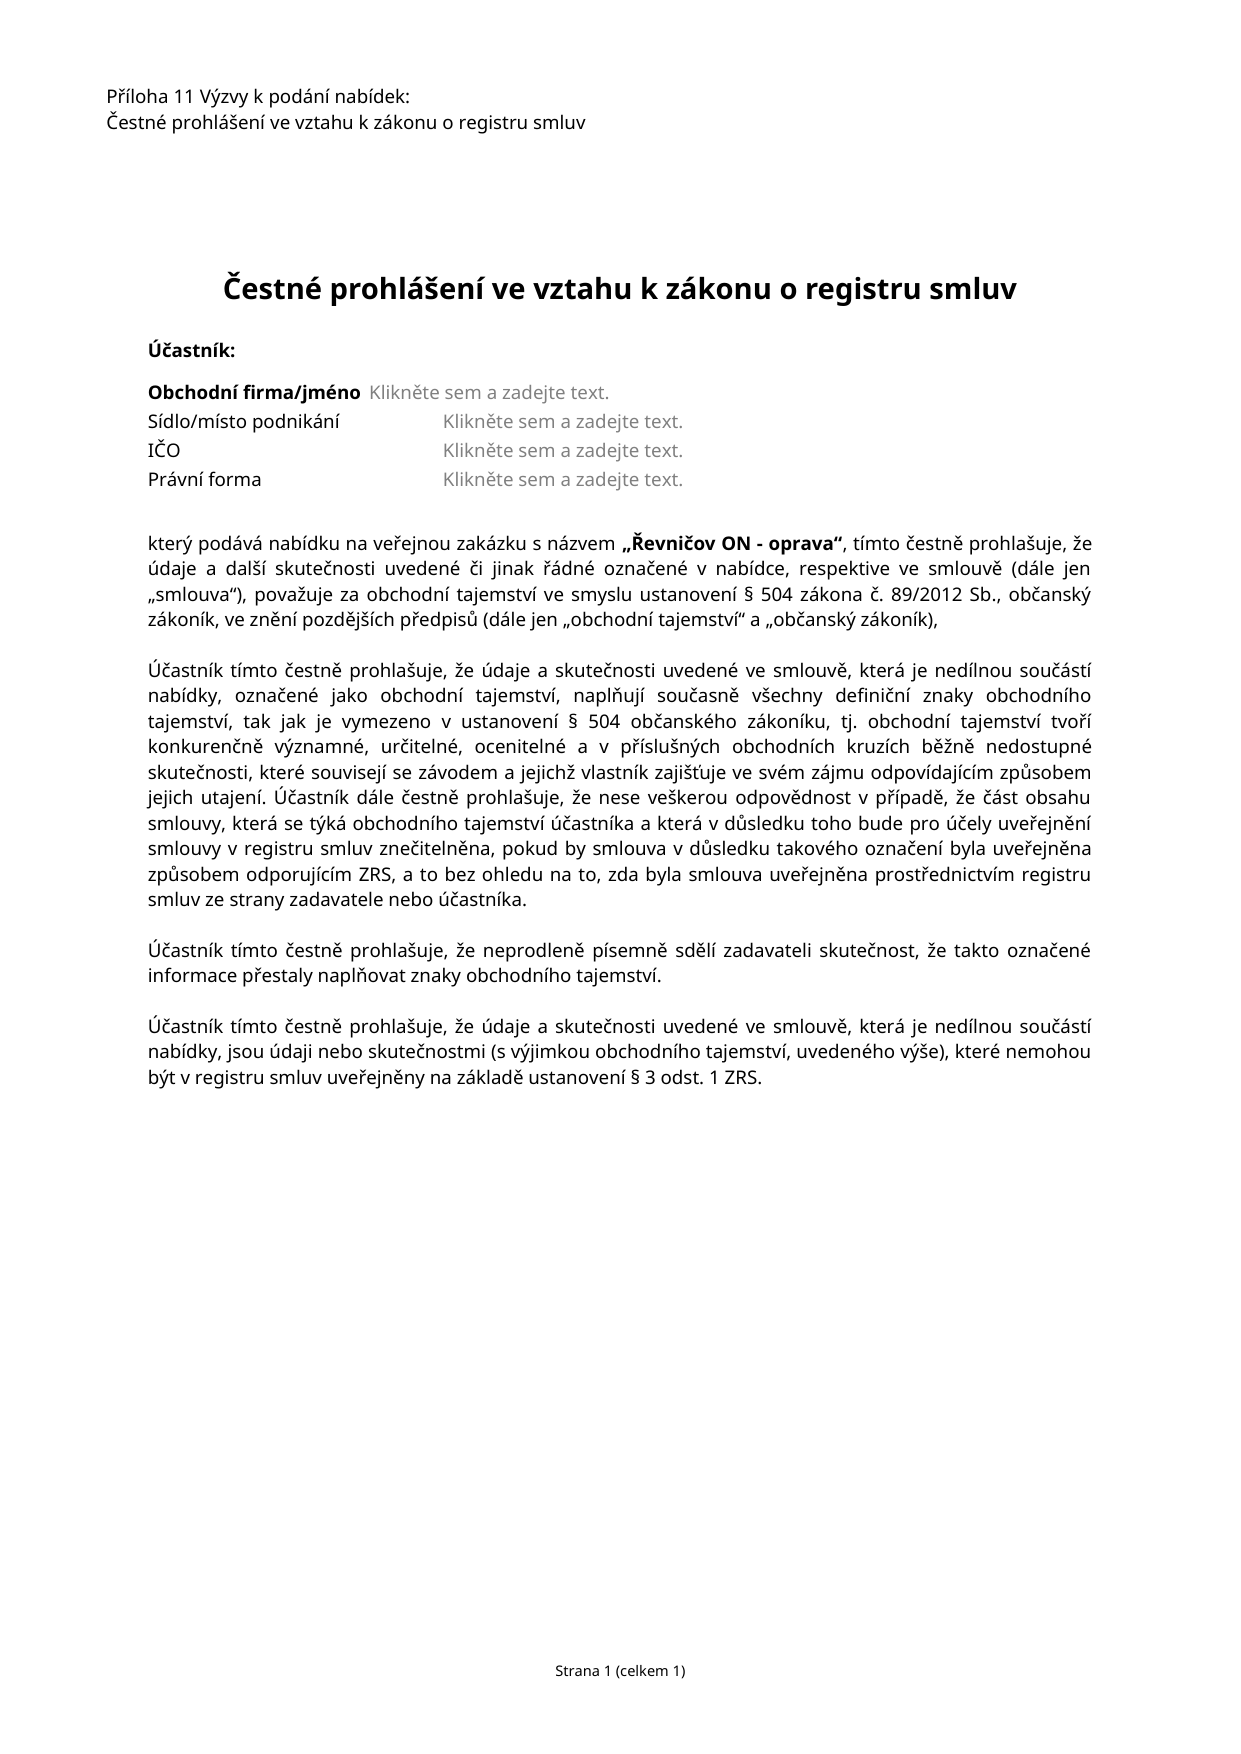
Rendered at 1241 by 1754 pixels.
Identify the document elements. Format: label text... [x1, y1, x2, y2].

text Účastník tímto čestně prohlašuje, že neprodleně písemně sdělí zadavateli skutečnost, že takto označené informace přestaly naplňovat znaky obchodního tajemství. [148, 937, 1093, 988]
text Obchodní firma/jméno [148, 376, 1093, 405]
text Právní forma [148, 463, 1093, 492]
text který podává nabídku na veřejnou zakázku s názvem „Řevničov ON - oprava“, tímto čestně prohlašuje, že údaje a další skutečnosti uvedené či jinak řádné označené v nabídce, respektive ve smlouvě (dále jen „smlouva“), považuje za obchodní tajemství ve smyslu ustanovení § 504 zákona č. 89/2012 Sb., občanský zákoník, ve znění pozdějších předpisů (dále jen „obchodní tajemství“ a „občanský zákoník), [148, 530, 1093, 632]
text Účastník: [148, 333, 1093, 364]
text Účastník tímto čestně prohlašuje, že údaje a skutečnosti uvedené ve smlouvě, která je nedílnou součástí nabídky, jsou údaji nebo skutečnostmi (s výjimkou obchodního tajemství, uvedeného výše), které nemohou být v registru smluv uveřejněny na základě ustanovení § 3 odst. 1 ZRS. [148, 1013, 1093, 1090]
text Účastník tímto čestně prohlašuje, že údaje a skutečnosti uvedené ve smlouvě, která je nedílnou součástí nabídky, označené jako obchodní tajemství, naplňují současně všechny definiční znaky obchodního tajemství, tak jak je vymezeno v ustanovení § 504 občanského zákoníku, tj. obchodní tajemství tvoří konkurenčně významné, určitelné, ocenitelné a v příslušných obchodních kruzích běžně nedostupné skutečnosti, které souvisejí se závodem a jejichž vlastník zajišťuje ve svém zájmu odpovídajícím způsobem jejich utajení. Účastník dále čestně prohlašuje, že nese veškerou odpovědnost v případě, že část obsahu smlouvy, která se týká obchodního tajemství účastníka a která v důsledku toho bude pro účely uveřejnění smlouvy v registru smluv znečitelněna, pokud by smlouva v důsledku takového označení byla uveřejněna způsobem odporujícím ZRS, a to bez ohledu na to, zda byla smlouva uveřejněna prostřednictvím registru smluv ze strany zadavatele nebo účastníka. [148, 657, 1093, 912]
text Sídlo/místo podnikání [148, 405, 1093, 434]
text IČO [148, 434, 1093, 463]
title Čestné prohlášení ve vztahu k zákonu o registru smluv [148, 268, 1093, 308]
